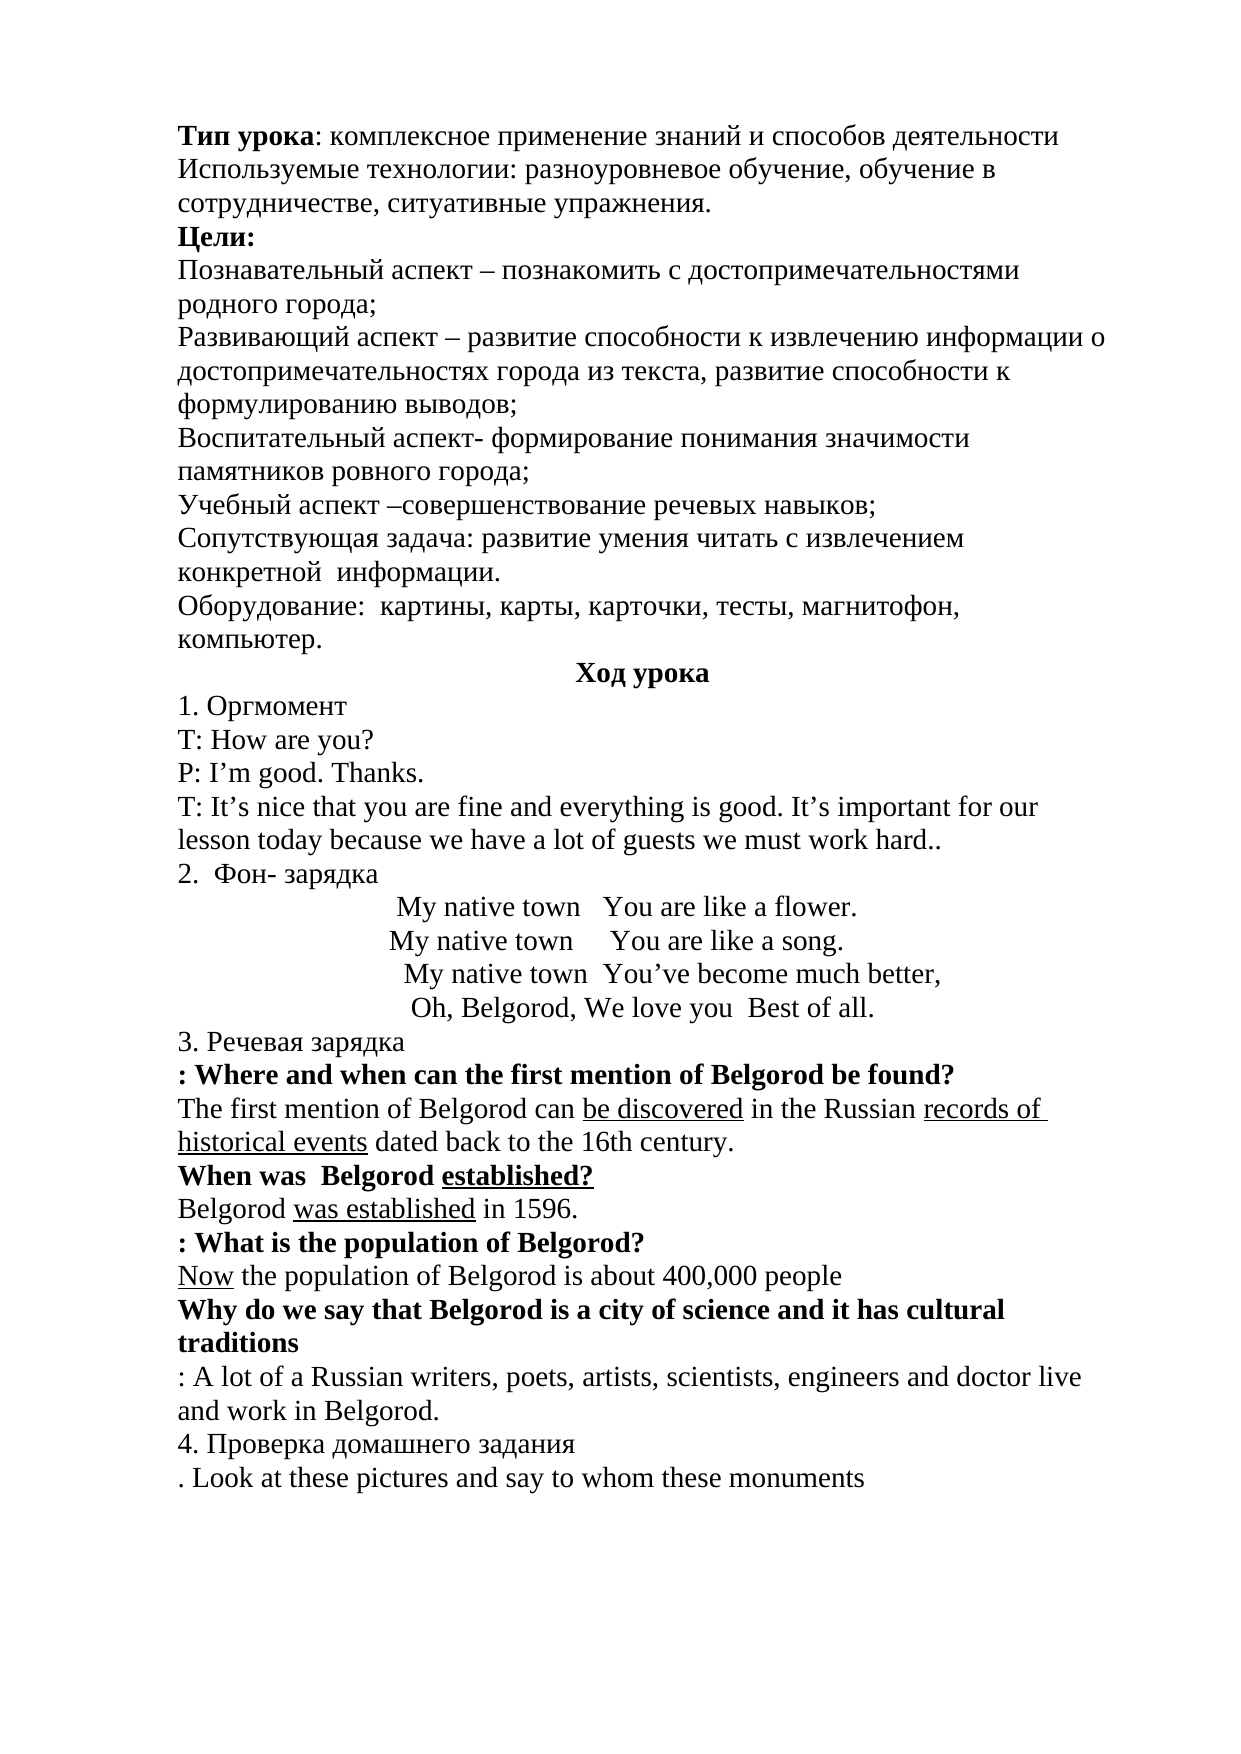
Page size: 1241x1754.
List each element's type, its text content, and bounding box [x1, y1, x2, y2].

text Belgorod was established in 1596. [177, 1191, 1108, 1225]
text When was Belgorod established? [177, 1158, 1108, 1191]
text Воспитательный аспект- формирование понимания значимости памятников ровного города; [177, 420, 1108, 487]
text 2. Фон- зарядка [177, 856, 1108, 889]
text My native town You’ve become much better, [177, 957, 1108, 990]
text T: It’s nice that you are fine and everything is good. It’s important for our lesson today because we have a lot of guests we must work hard.. [177, 789, 1108, 856]
text Цели: [177, 219, 1108, 252]
text The first mention of Belgorod can be discovered in the Russian records of historical events dated back to the 16th century. [177, 1091, 1108, 1158]
text 4. Проверка домашнего задания [177, 1426, 1108, 1460]
text Сопутствующая задача: развитие умения читать с извлечением конкретной информации. [177, 521, 1108, 588]
text : A lot of a Russian writers, poets, artists, scientists, engineers and doctor live and work in Belgorod. [177, 1359, 1108, 1426]
text Используемые технологии: разноуровневое обучение, обучение в сотрудничестве, ситуативные упражнения. [177, 152, 1108, 219]
text T: How are you? [177, 722, 1108, 755]
text : Where and when can the first mention of Belgorod be found? [177, 1057, 1108, 1091]
text 1. Оргмомент [177, 688, 1108, 722]
text My native town You are like a flower. [177, 889, 1108, 923]
text Now the population of Belgorod is about 400,000 people [177, 1258, 1108, 1292]
text Тип урока: комплексное применение знаний и способов деятельности [177, 118, 1108, 152]
text 3. Речевая зарядка [177, 1024, 1108, 1057]
text Ход урока [177, 655, 1108, 688]
text : What is the population of Belgorod? [177, 1225, 1108, 1258]
text Oh, Belgorod, We love you Best of all. [177, 990, 1108, 1024]
text Познавательный аспект – познакомить с достопримечательностями родного города; [177, 252, 1108, 319]
text My native town You are like a song. [177, 923, 1108, 957]
text P: I’m good. Thanks. [177, 755, 1108, 789]
text Оборудование: картины, карты, карточки, тесты, магнитофон, компьютер. [177, 588, 1108, 655]
text Развивающий аспект – развитие способности к извлечению информации о достопримечательностях города из текста, развитие способности к формулированию выводов; [177, 319, 1108, 420]
text Учебный аспект –совершенствование речевых навыков; [177, 487, 1108, 521]
text Why do we say that Belgorod is a city of science and it has cultural traditions [177, 1292, 1108, 1359]
text . Look at these pictures and say to whom these monuments [177, 1460, 1108, 1493]
